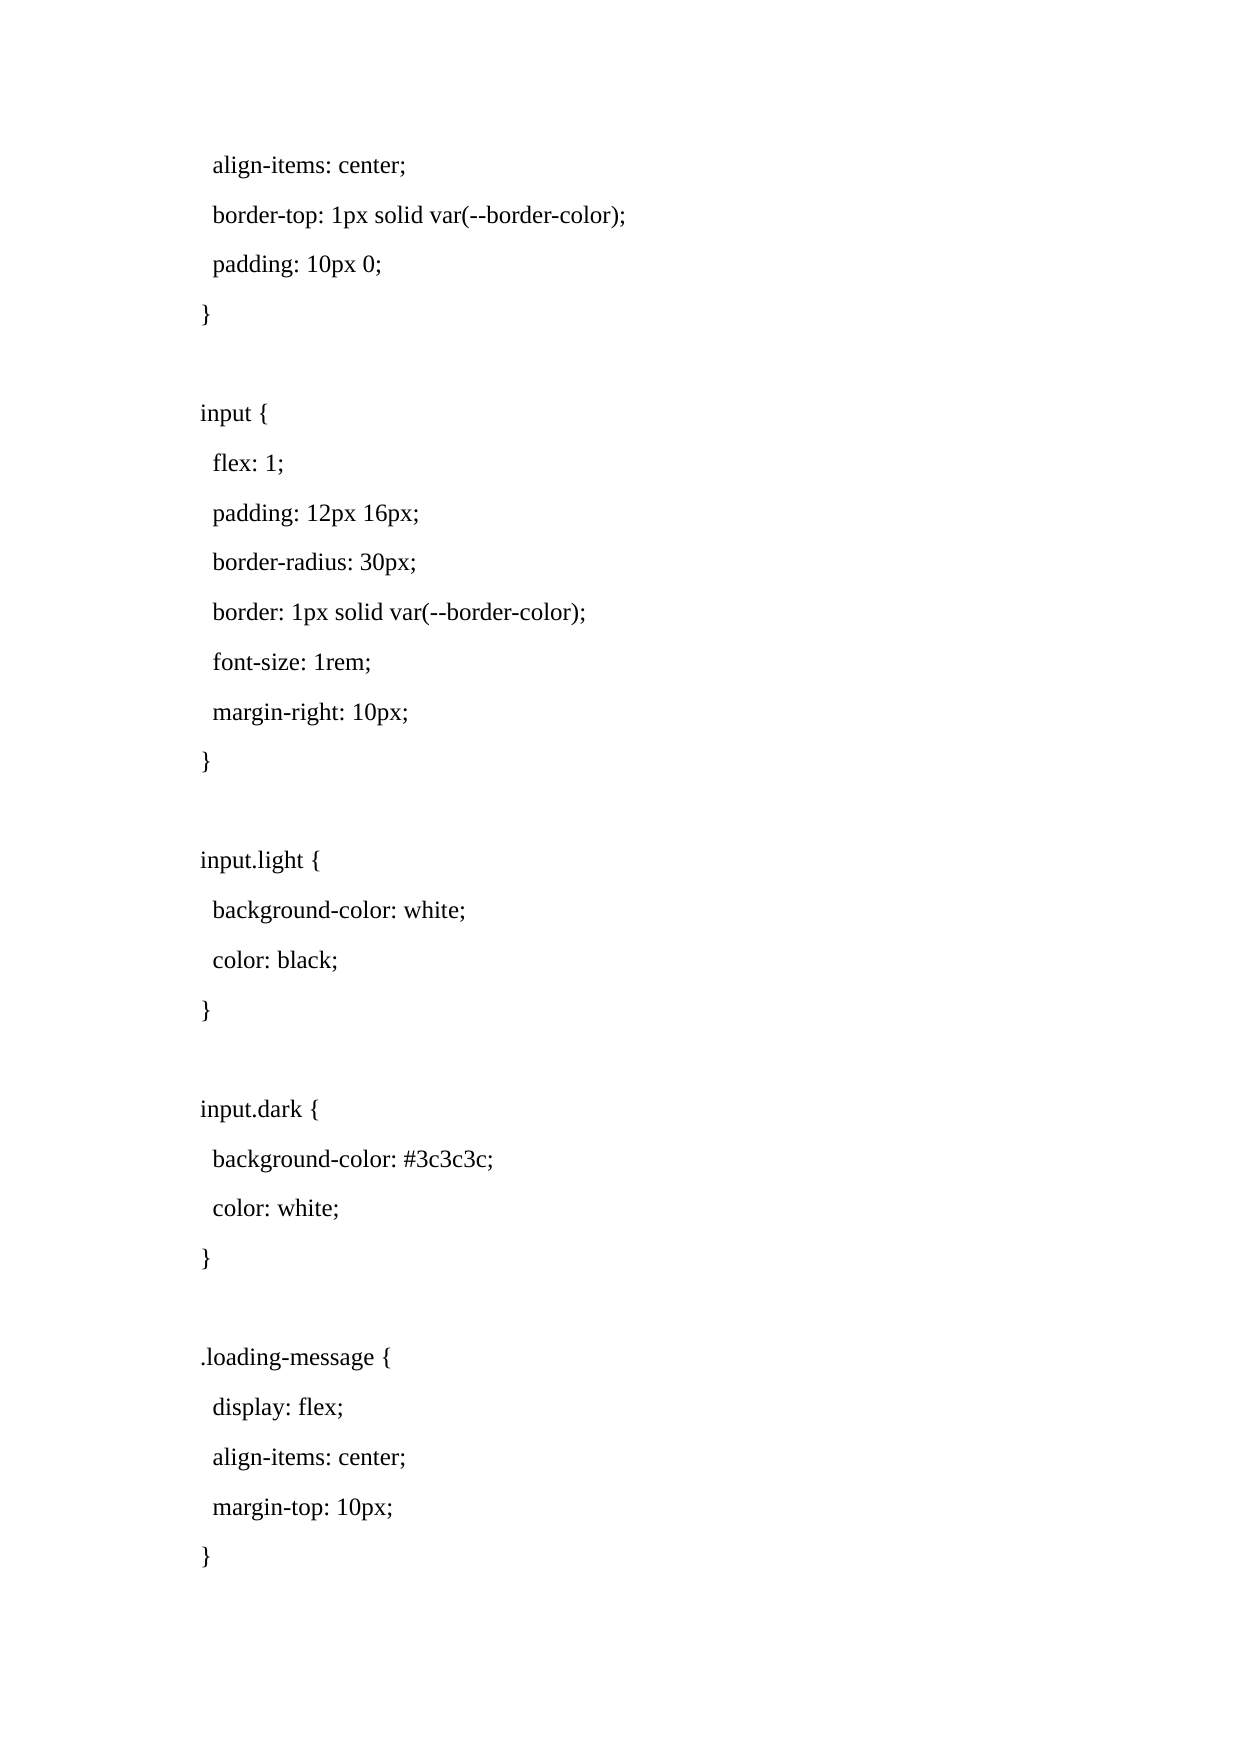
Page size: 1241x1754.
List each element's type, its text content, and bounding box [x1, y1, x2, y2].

text margin-right: 10px; [150, 697, 1090, 725]
text background-color: white; [150, 895, 1090, 924]
text border-top: 1px solid var(--border-color); [150, 200, 1090, 228]
text background-color: #3c3c3c; [150, 1144, 1090, 1172]
text input.dark { [150, 1094, 1090, 1123]
text border-radius: 30px; [150, 547, 1090, 576]
text color: black; [150, 945, 1090, 974]
text flex: 1; [150, 448, 1090, 477]
text } [150, 299, 1090, 328]
text border: 1px solid var(--border-color); [150, 597, 1090, 626]
text input.light { [150, 846, 1090, 874]
text input { [150, 398, 1090, 427]
text } [150, 1541, 1090, 1570]
text align-items: center; [150, 1442, 1090, 1471]
text } [150, 1243, 1090, 1272]
text padding: 10px 0; [150, 249, 1090, 278]
text font-size: 1rem; [150, 647, 1090, 676]
text display: flex; [150, 1392, 1090, 1421]
text .loading-message { [150, 1342, 1090, 1371]
text color: white; [150, 1193, 1090, 1222]
text } [150, 746, 1090, 775]
text padding: 12px 16px; [150, 498, 1090, 527]
text } [150, 995, 1090, 1023]
text margin-top: 10px; [150, 1492, 1090, 1520]
text align-items: center; [150, 150, 1090, 179]
